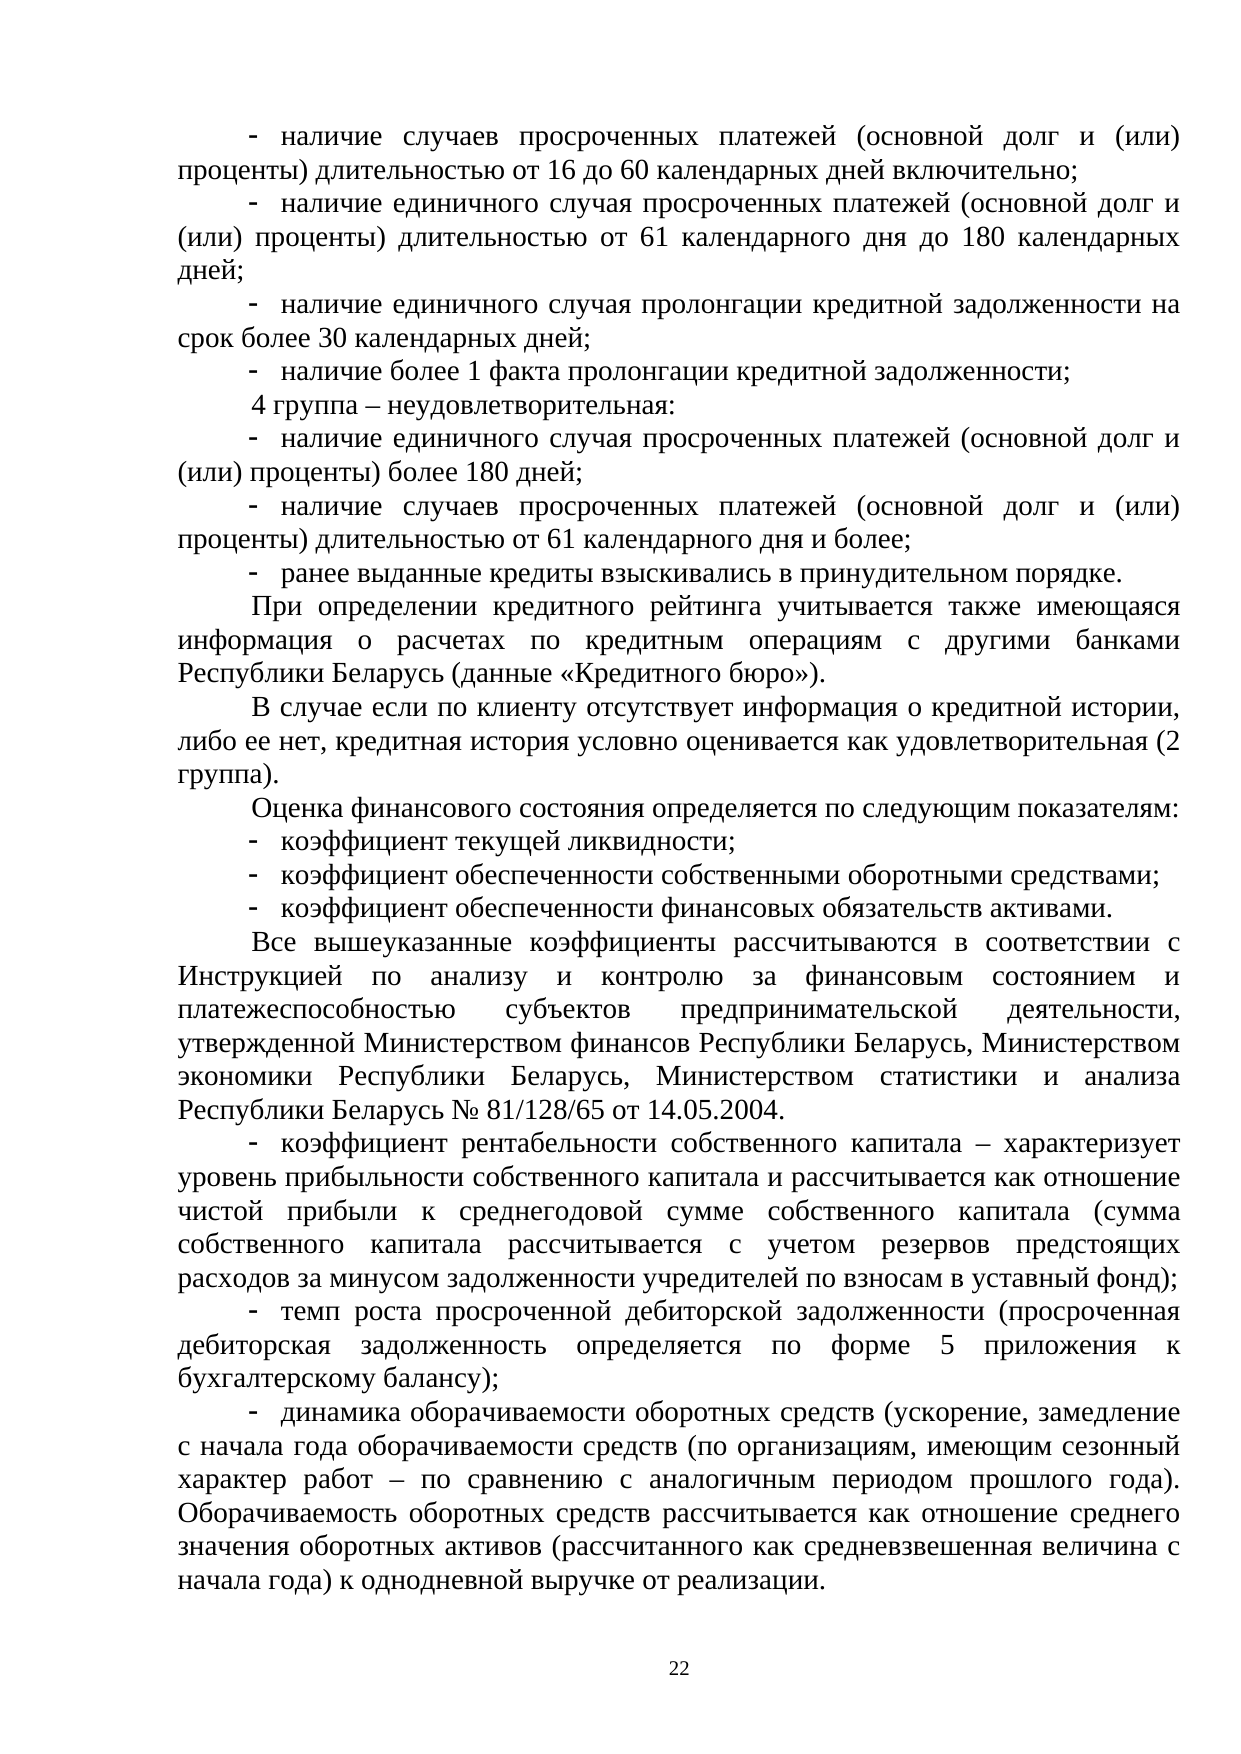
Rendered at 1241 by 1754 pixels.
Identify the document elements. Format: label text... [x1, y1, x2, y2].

list наличие единичного случая просроченных платежей (основной долг и (или) проценты) длительностью от 61 календарного дня до 180 календарных дней; [177, 185, 1181, 286]
list темп роста просроченной дебиторской задолженности (просроченная дебиторская задолженность определяется по форме 5 приложения к бухгалтерскому балансу); [177, 1293, 1181, 1394]
list динамика оборачиваемости оборотных средств (ускорение, замедление с начала года оборачиваемости средств (по организациям, имеющим сезонный характер работ – по сравнению с аналогичным периодом прошлого года). Оборачиваемость оборотных средств рассчитывается как отношение среднего значения оборотных активов (рассчитанного как средневзвешенная величина с начала года) к однодневной выручке от реализации. [177, 1394, 1181, 1595]
list наличие случаев просроченных платежей (основной долг и (или) проценты) длительностью от 61 календарного дня и более; [177, 488, 1181, 555]
list наличие случаев просроченных платежей (основной долг и (или) проценты) длительностью от 16 до 60 календарных дней включительно; [177, 118, 1181, 185]
list наличие единичного случая пролонгации кредитной задолженности на срок более 30 календарных дней; [177, 286, 1181, 353]
list коэффициент текущей ликвидности; [177, 823, 1181, 857]
list коэффициент рентабельности собственного капитала – характеризует уровень прибыльности собственного капитала и рассчитывается как отношение чистой прибыли к среднегодовой сумме собственного капитала (сумма собственного капитала рассчитывается с учетом резервов предстоящих расходов за минусом задолженности учредителей по взносам в уставный фонд); [177, 1125, 1181, 1293]
list ранее выданные кредиты взыскивались в принудительном порядке. [177, 555, 1181, 588]
text При определении кредитного рейтинга учитывается также имеющаяся информация о расчетах по кредитным операциям с другими банками Республики Беларусь (данные «Кредитного бюро»). [177, 588, 1181, 689]
text В случае если по клиенту отсутствует информация о кредитной истории, либо ее нет, кредитная история условно оценивается как удовлетворительная (2 группа). [177, 689, 1181, 790]
list коэффициент обеспеченности собственными оборотными средствами; [177, 857, 1181, 891]
list коэффициент обеспеченности финансовых обязательств активами. [177, 891, 1181, 924]
list наличие более 1 факта пролонгации кредитной задолженности; [177, 353, 1181, 387]
text Оценка финансового состояния определяется по следующим показателям: [177, 790, 1181, 823]
text Все вышеуказанные коэффициенты рассчитываются в соответствии с Инструкцией по анализу и контролю за финансовым состоянием и платежеспособностью субъектов предпринимательской деятельности, утвержденной Министерством финансов Республики Беларусь, Министерством экономики Республики Беларусь, Министерством статистики и анализа Республики Беларусь № 81/128/65 от 14.05.2004. [177, 924, 1181, 1125]
list наличие единичного случая просроченных платежей (основной долг и (или) проценты) более 180 дней; [177, 420, 1181, 488]
text 4 группа – неудовлетворительная: [177, 387, 1181, 420]
